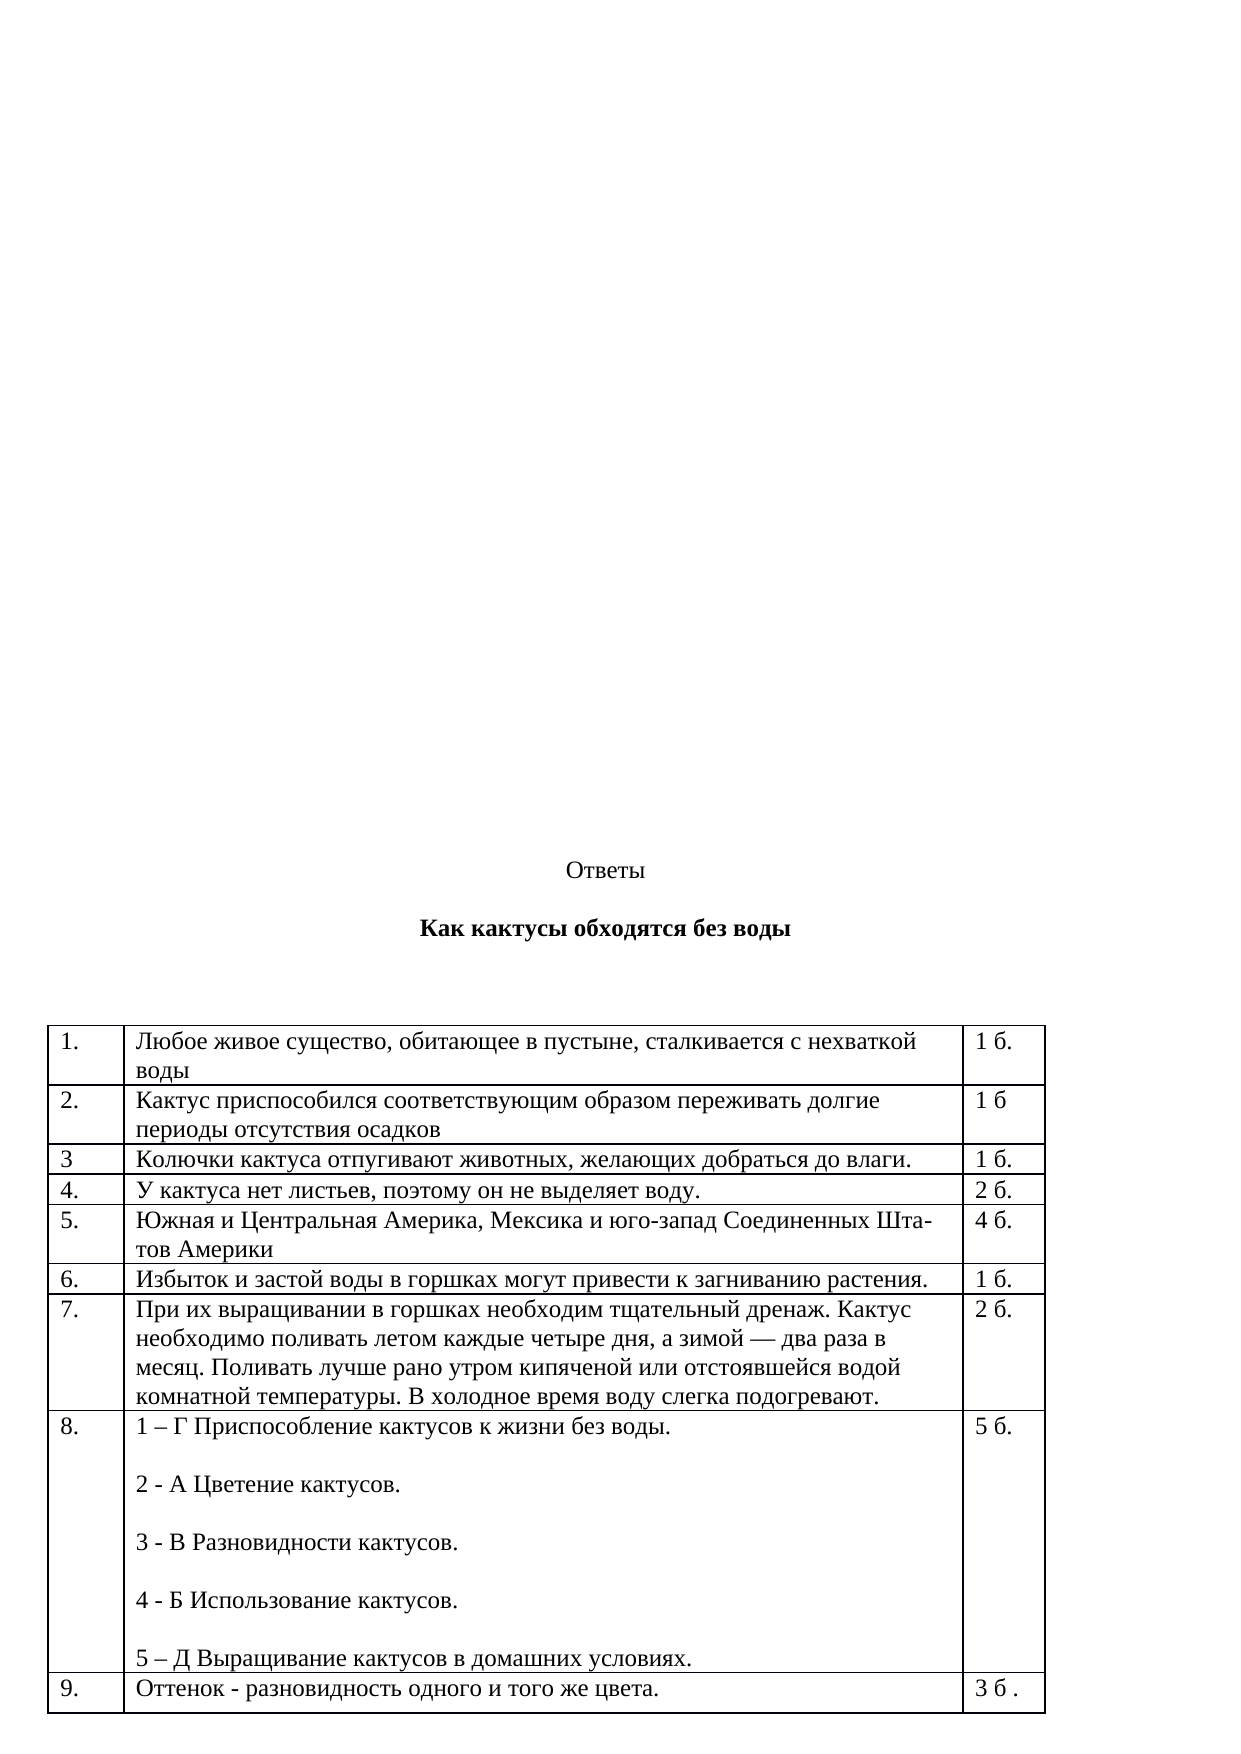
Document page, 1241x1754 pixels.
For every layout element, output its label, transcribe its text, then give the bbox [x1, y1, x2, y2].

table_cell 5 б. [964, 1411, 1044, 1671]
table_header 1. [49, 1026, 123, 1084]
table_header Любое живое существо, обитающее в пустыне, сталкивается с нехваткой воды [125, 1026, 962, 1084]
table_cell У кактуса нет листьев, поэтому он не выделяет воду. [125, 1175, 962, 1203]
table_cell 3 б . [964, 1673, 1044, 1712]
text Ответы [59, 855, 1152, 884]
table_cell 4. [49, 1175, 123, 1203]
table_cell Южная и Центральная Америка, Мексика и юго-запад Соединенных Штатов Америки [125, 1205, 962, 1263]
table_cell 2 б. [964, 1295, 1044, 1409]
table_cell 2. [49, 1086, 123, 1143]
table_cell При их выращивании в горшках необходим тщательный дренаж. Кактус необходимо поливать летом каждые четыре дня, а зимой — два раза в месяц. Поливать лучше рано утром кипяченой или отстоявшейся водой комнатной температуры. В холодное время воду слегка подогревают. [125, 1295, 962, 1409]
table_cell 4 б. [964, 1205, 1044, 1263]
table_cell 2 б. [964, 1175, 1044, 1203]
text Как кактусы обходятся без воды [59, 913, 1152, 942]
table_header 1 б. [964, 1026, 1044, 1084]
table_cell Кактус приспособился соответствующим образом переживать долгие периоды отсутствия осадков [125, 1086, 962, 1143]
table_cell 7. [49, 1295, 123, 1409]
table_cell Избыток и застой воды в горшках могут привести к загниванию растения. [125, 1264, 962, 1293]
table_cell Колючки кактуса отпугивают животных, желающих добраться до влаги. [125, 1145, 962, 1173]
table_cell 1 б. [964, 1264, 1044, 1293]
table_cell 1 – Г Приспособление кактусов к жизни без воды. 2 - А Цветение кактусов. 3 - В Разновидности кактусов. 4 - Б Использование кактусов. 5 – Д Выращивание кактусов в домашних условиях. [125, 1411, 962, 1671]
table_cell 1 б [964, 1086, 1044, 1143]
table_cell 9. [49, 1673, 123, 1712]
table_cell 3 [49, 1145, 123, 1173]
table_cell 6. [49, 1264, 123, 1293]
table_cell 1 б. [964, 1145, 1044, 1173]
table_cell 5. [49, 1205, 123, 1263]
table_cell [125, 1673, 962, 1712]
table_cell 8. [49, 1411, 123, 1671]
